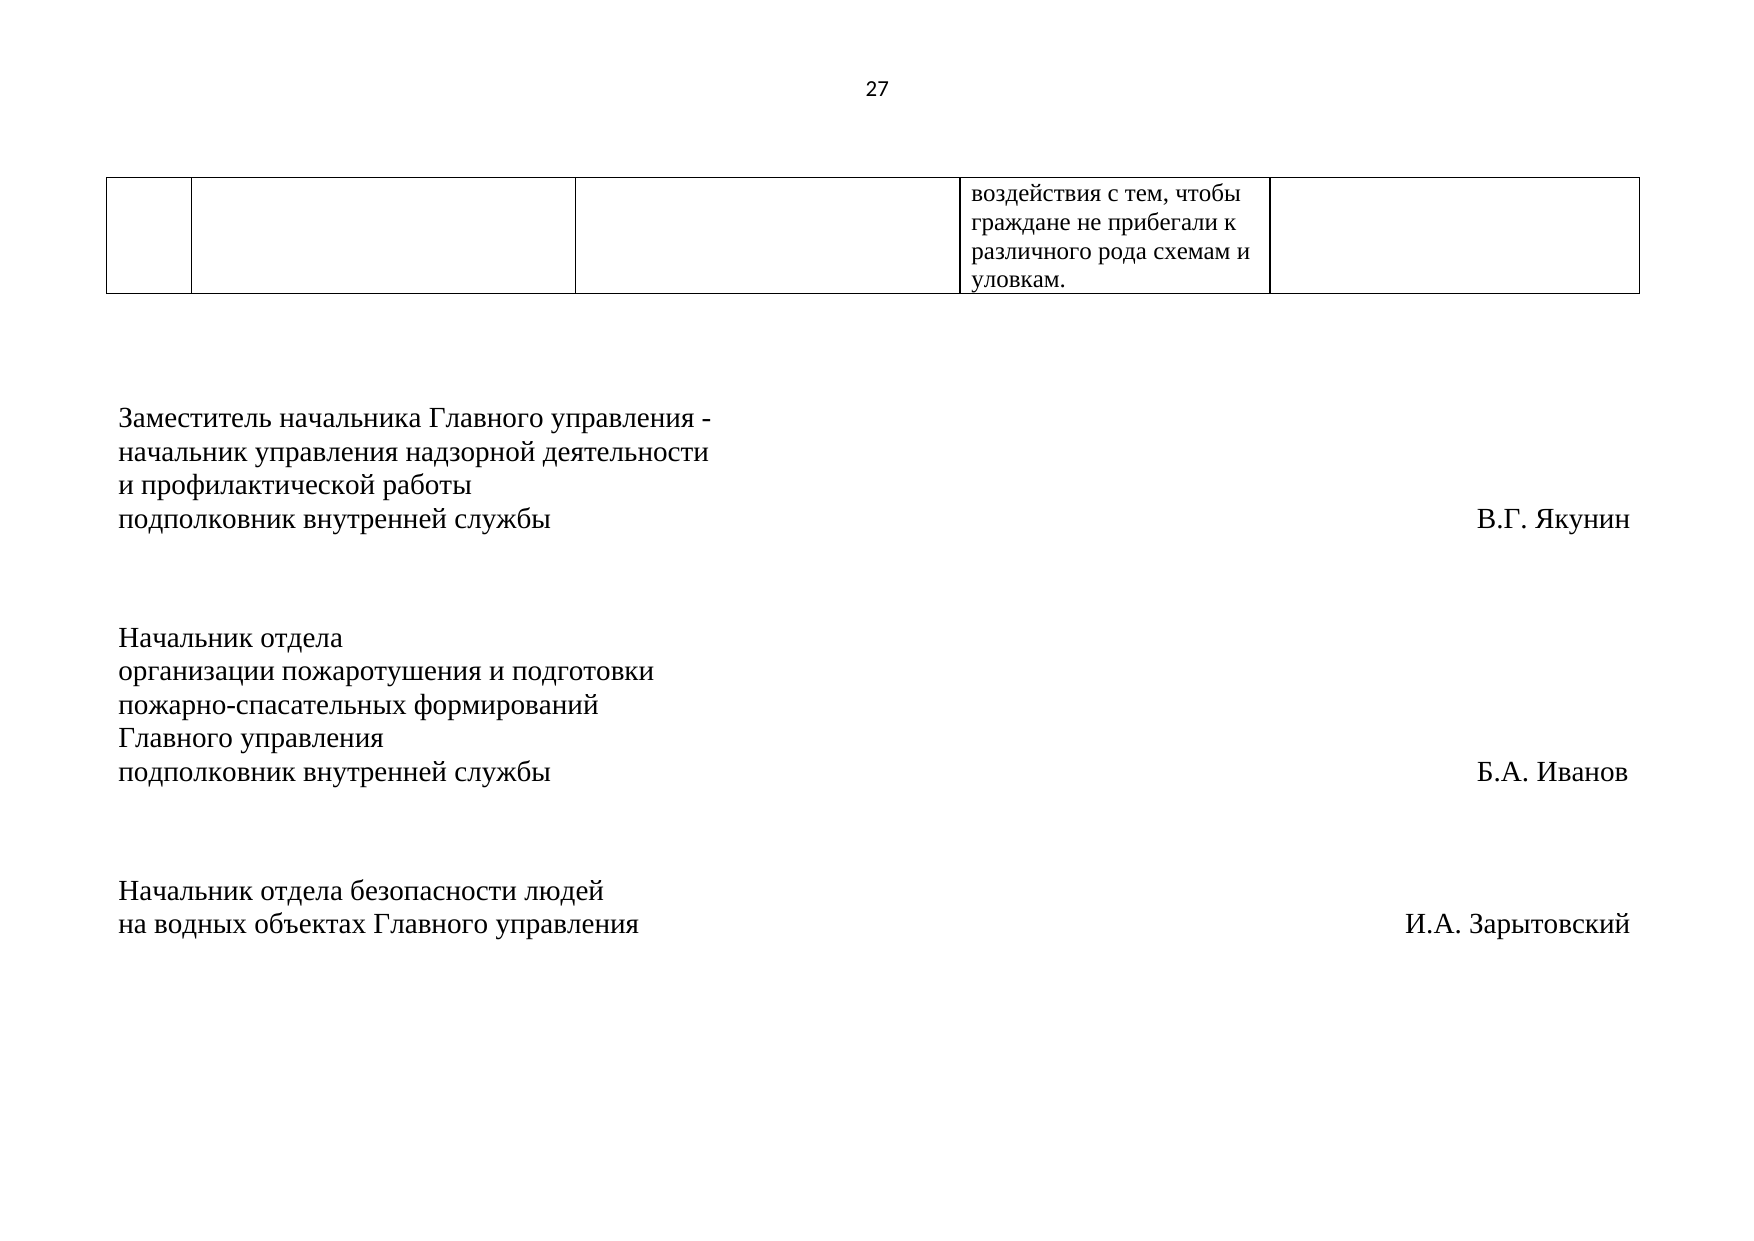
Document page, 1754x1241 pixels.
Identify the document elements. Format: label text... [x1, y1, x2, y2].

text подполковник внутренней службы Б.А. Иванов [118, 754, 1636, 787]
text пожарно-спасательных формирований [118, 687, 1636, 720]
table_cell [1271, 178, 1639, 293]
text на водных объектах Главного управления И.А. Зарытовский [118, 906, 1636, 940]
text Заместитель начальника Главного управления - [118, 400, 1636, 434]
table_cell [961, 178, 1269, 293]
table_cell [192, 178, 575, 293]
table_cell 1. [107, 178, 191, 293]
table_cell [576, 178, 959, 293]
text организации пожаротушения и подготовки [118, 653, 1636, 687]
text Главного управления [118, 720, 1636, 754]
text Начальник отдела безопасности людей [118, 873, 1636, 906]
text и профилактической работы [118, 467, 1636, 501]
text Начальник отдела [118, 620, 1636, 653]
text начальник управления надзорной деятельности [118, 434, 1636, 467]
text подполковник внутренней службы В.Г. Якунин [118, 501, 1636, 534]
